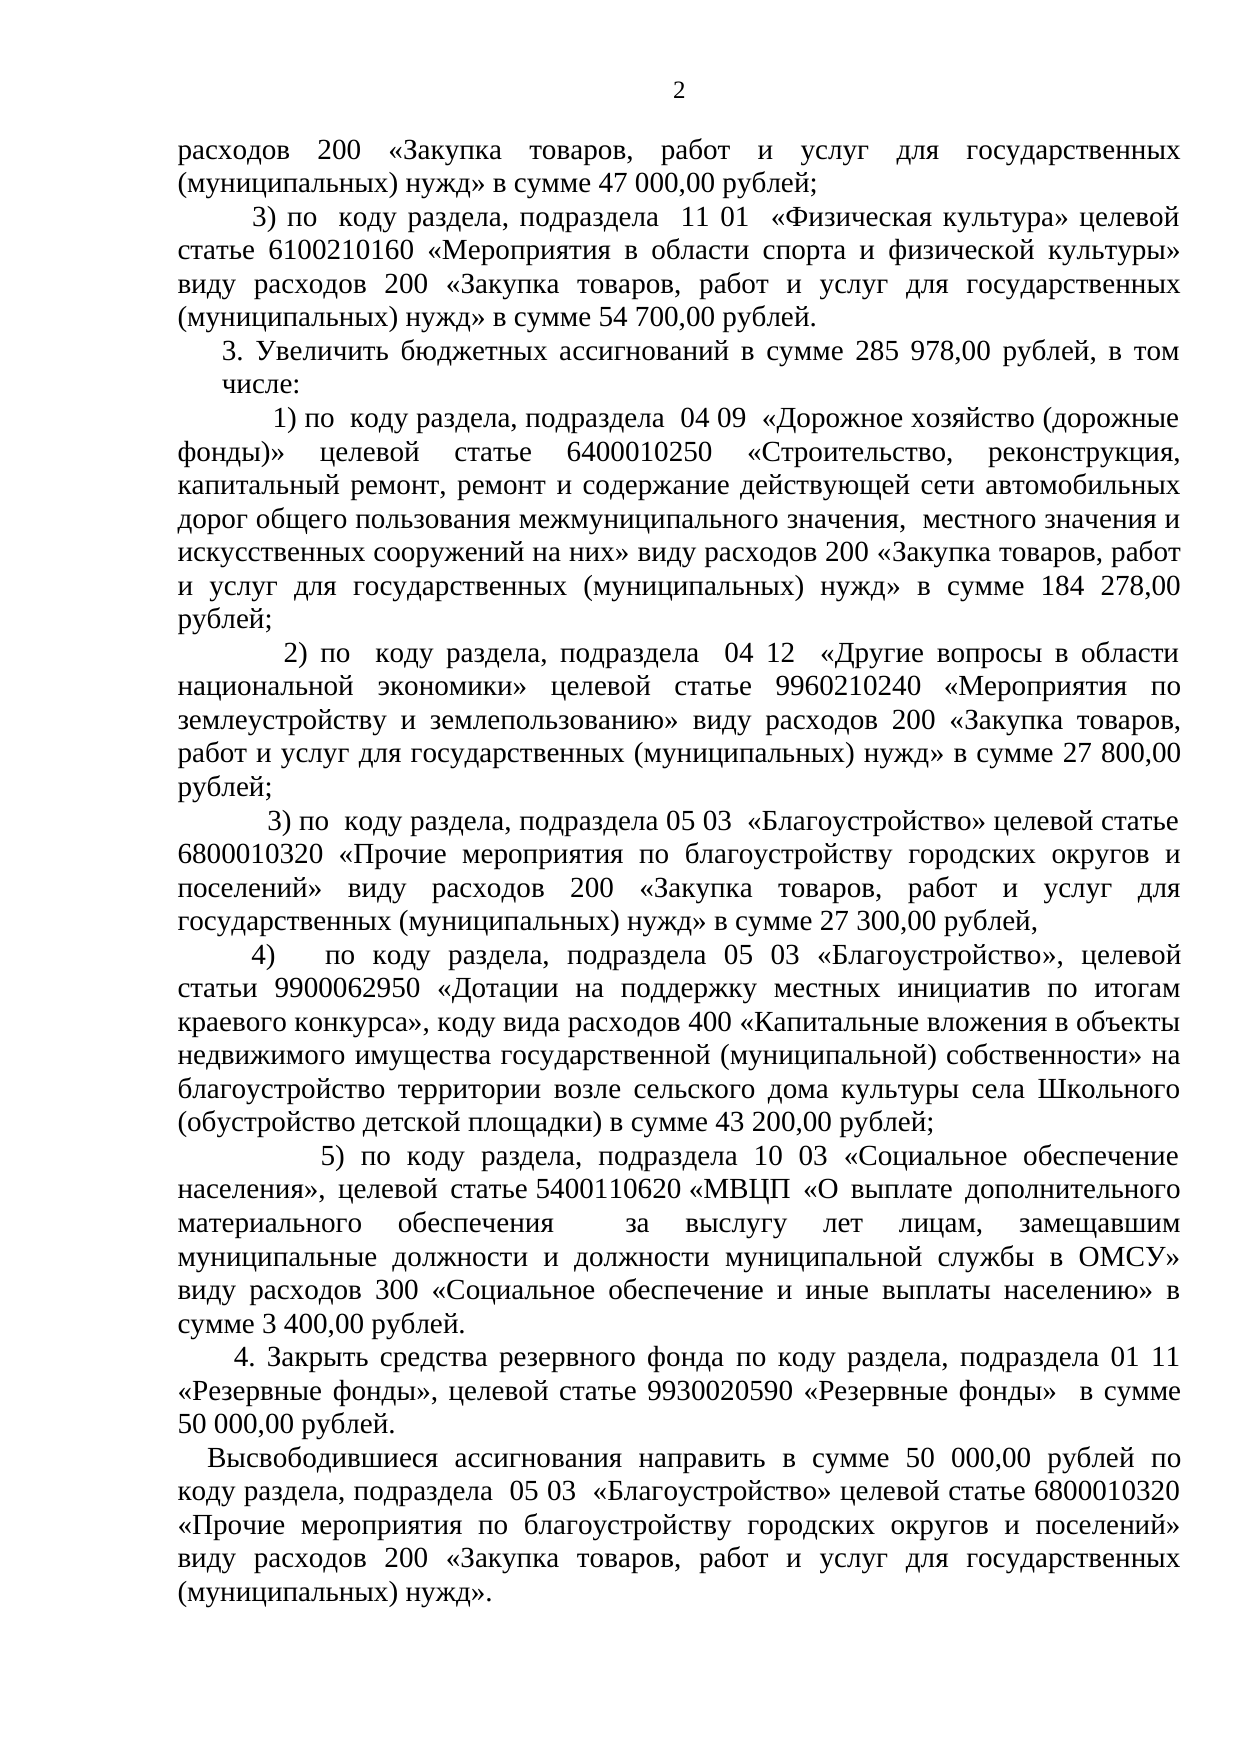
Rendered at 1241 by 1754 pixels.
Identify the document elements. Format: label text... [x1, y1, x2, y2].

text 1) по коду раздела, подраздела 04 09 «Дорожное хозяйство (дорожные фонды)» целевой статье 6400010250 «Строительство, реконструкция, капитальный ремонт, ремонт и содержание действующей сети автомобильных дорог общего пользования межмуниципального значения, местного значения и искусственных сооружений на них» виду расходов 200 «Закупка товаров, работ и услуг для государственных (муниципальных) нужд» в сумме 184 278,00 рублей; [177, 400, 1181, 635]
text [177, 132, 1181, 199]
text 3. Увеличить бюджетных ассигнований в сумме 285 978,00 рублей, в том числе: [222, 333, 1181, 400]
text 3) по коду раздела, подраздела 05 03 «Благоустройство» целевой статье 6800010320 «Прочие мероприятия по благоустройству городских округов и поселений» виду расходов 200 «Закупка товаров, работ и услуг для государственных (муниципальных) нужд» в сумме 27 300,00 рублей, [177, 803, 1181, 937]
text 2) по коду раздела, подраздела 04 12 «Другие вопросы в области национальной экономики» целевой статье 9960210240 «Мероприятия по землеустройству и землепользованию» виду расходов 200 «Закупка товаров, работ и услуг для государственных (муниципальных) нужд» в сумме 27 800,00 рублей; [177, 635, 1181, 803]
text 4. Закрыть средства резервного фонда по коду раздела, подраздела 01 11 «Резервные фонды», целевой статье 9930020590 «Резервные фонды» в сумме 50 000,00 рублей. [177, 1339, 1181, 1440]
list по коду раздела, подраздела 05 03 «Благоустройство», целевой статьи 9900062950 «Дотации на поддержку местных инициатив по итогам краевого конкурса», коду вида расходов 400 «Капитальные вложения в объекты недвижимого имущества государственной (муниципальной) собственности» на благоустройство территории возле сельского дома культуры села Школьного (обустройство детской площадки) в сумме 43 200,00 рублей; [177, 937, 1181, 1138]
text 3) по коду раздела, подраздела 11 01 «Физическая культура» целевой статье 6100210160 «Мероприятия в области спорта и физической культуры» виду расходов 200 «Закупка товаров, работ и услуг для государственных (муниципальных) нужд» в сумме 54 700,00 рублей. [177, 199, 1181, 333]
text Высвободившиеся ассигнования направить в сумме 50 000,00 рублей по коду раздела, подраздела 05 03 «Благоустройство» целевой статье 6800010320 «Прочие мероприятия по благоустройству городских округов и поселений» виду расходов 200 «Закупка товаров, работ и услуг для государственных (муниципальных) нужд». [177, 1440, 1181, 1608]
text 5) по коду раздела, подраздела 10 03 «Социальное обеспечение населения», целевой статье 5400110620 «МВЦП «О выплате дополнительного материального обеспечения за выслугу лет лицам, замещавшим муниципальные должности и должности муниципальной службы в ОМСУ» виду расходов 300 «Социальное обеспечение и иные выплаты населению» в сумме 3 400,00 рублей. [177, 1138, 1181, 1339]
